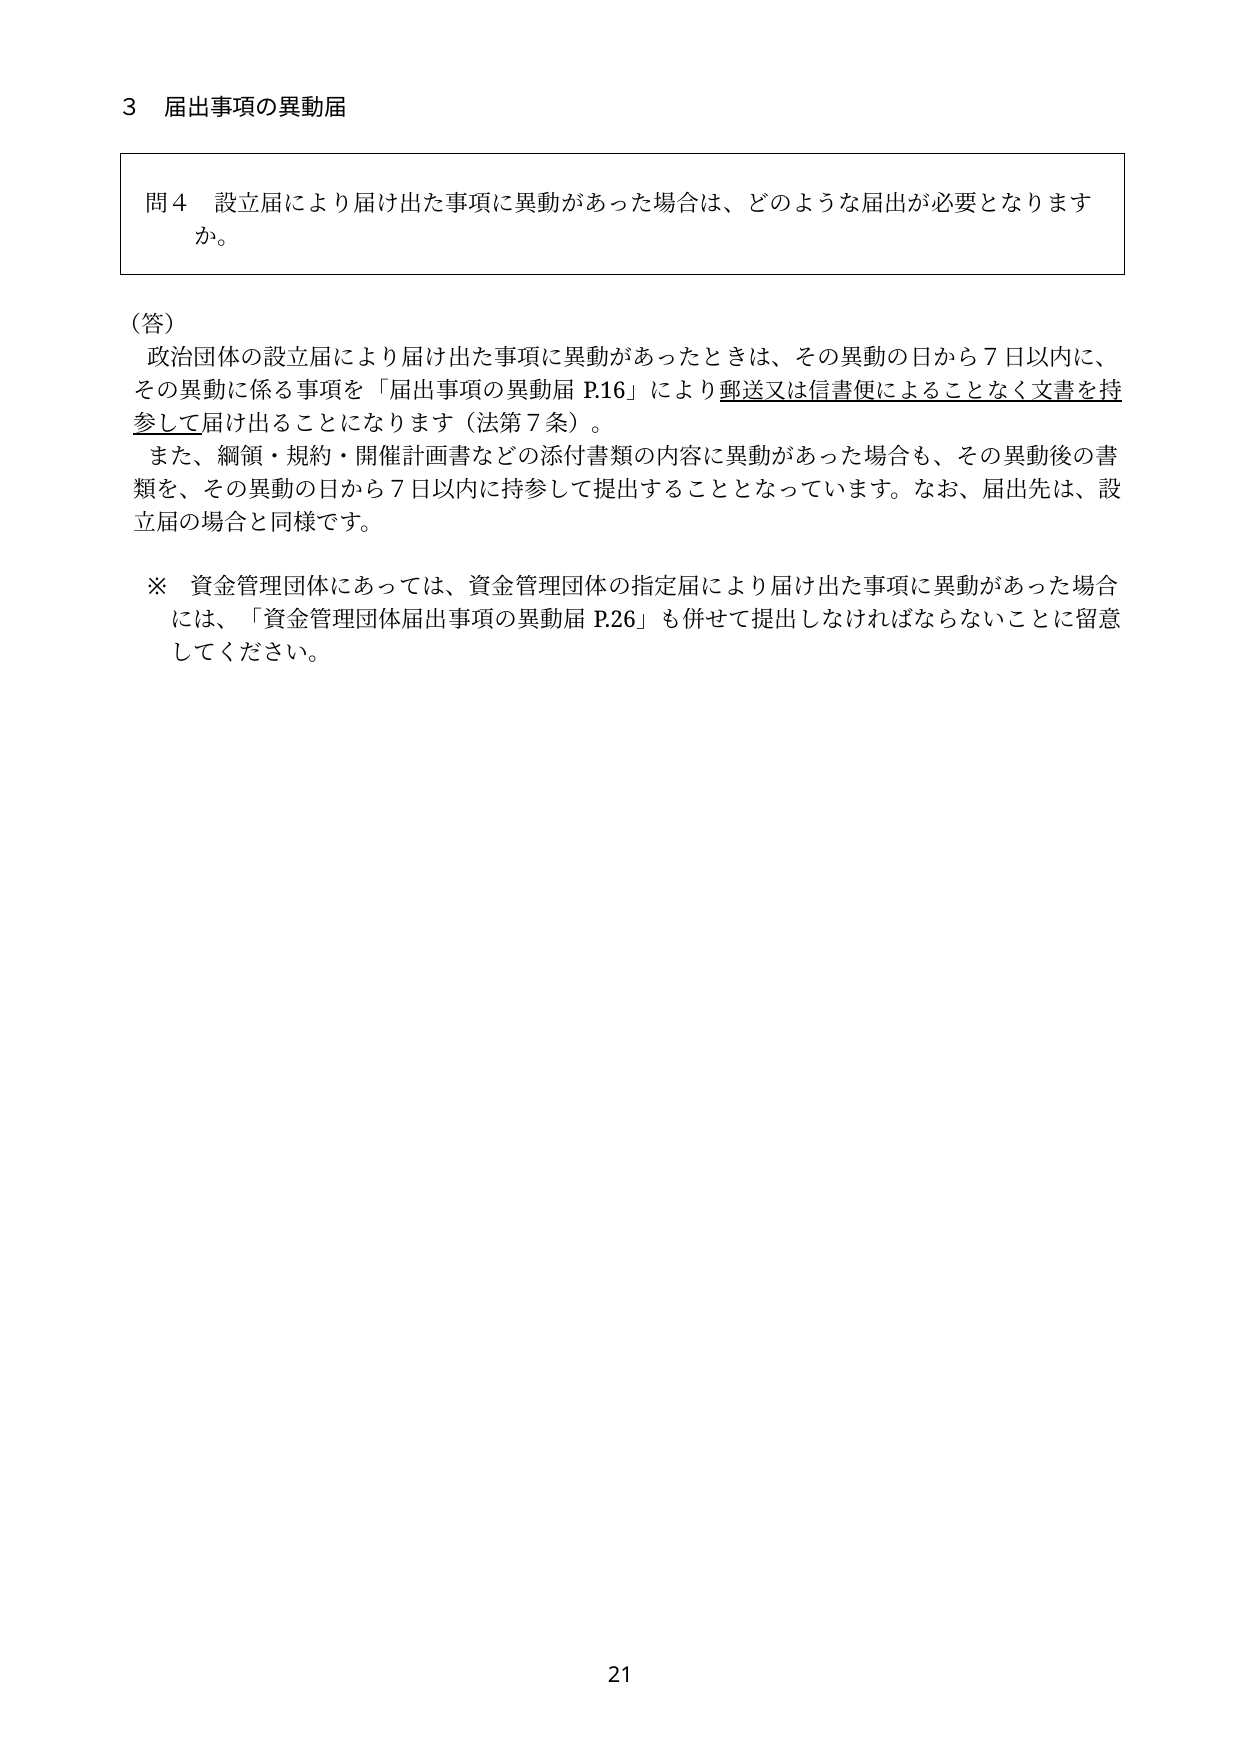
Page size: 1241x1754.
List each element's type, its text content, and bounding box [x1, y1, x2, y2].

text ３ 届出事項の異動届 [118, 89, 1122, 122]
table_header 問４ 設立届により届け出た事項に異動があった場合は、どのような届出が必要となりますか。 [121, 154, 1124, 274]
text また、綱領・規約・開催計画書などの添付書類の内容に異動があった場合も、その異動後の書類を、その異動の日から７日以内に持参して提出することとなっています。なお、届出先は、設立届の場合と同様です。 [133, 438, 1122, 537]
text 政治団体の設立届により届け出た事項に異動があったときは、その異動の日から７日以内に、その異動に係る事項を「届出事項の異動届 P.16」により郵送又は信書便によることなく文書を持参して届け出ることになります（法第７条）。 [133, 339, 1122, 438]
text （答） [118, 306, 1122, 339]
text ※ 資金管理団体にあっては、資金管理団体の指定届により届け出た事項に異動があった場合には、「資金管理団体届出事項の異動届 P.26」も併せて提出しなければならないことに留意してください。 [147, 568, 1122, 667]
